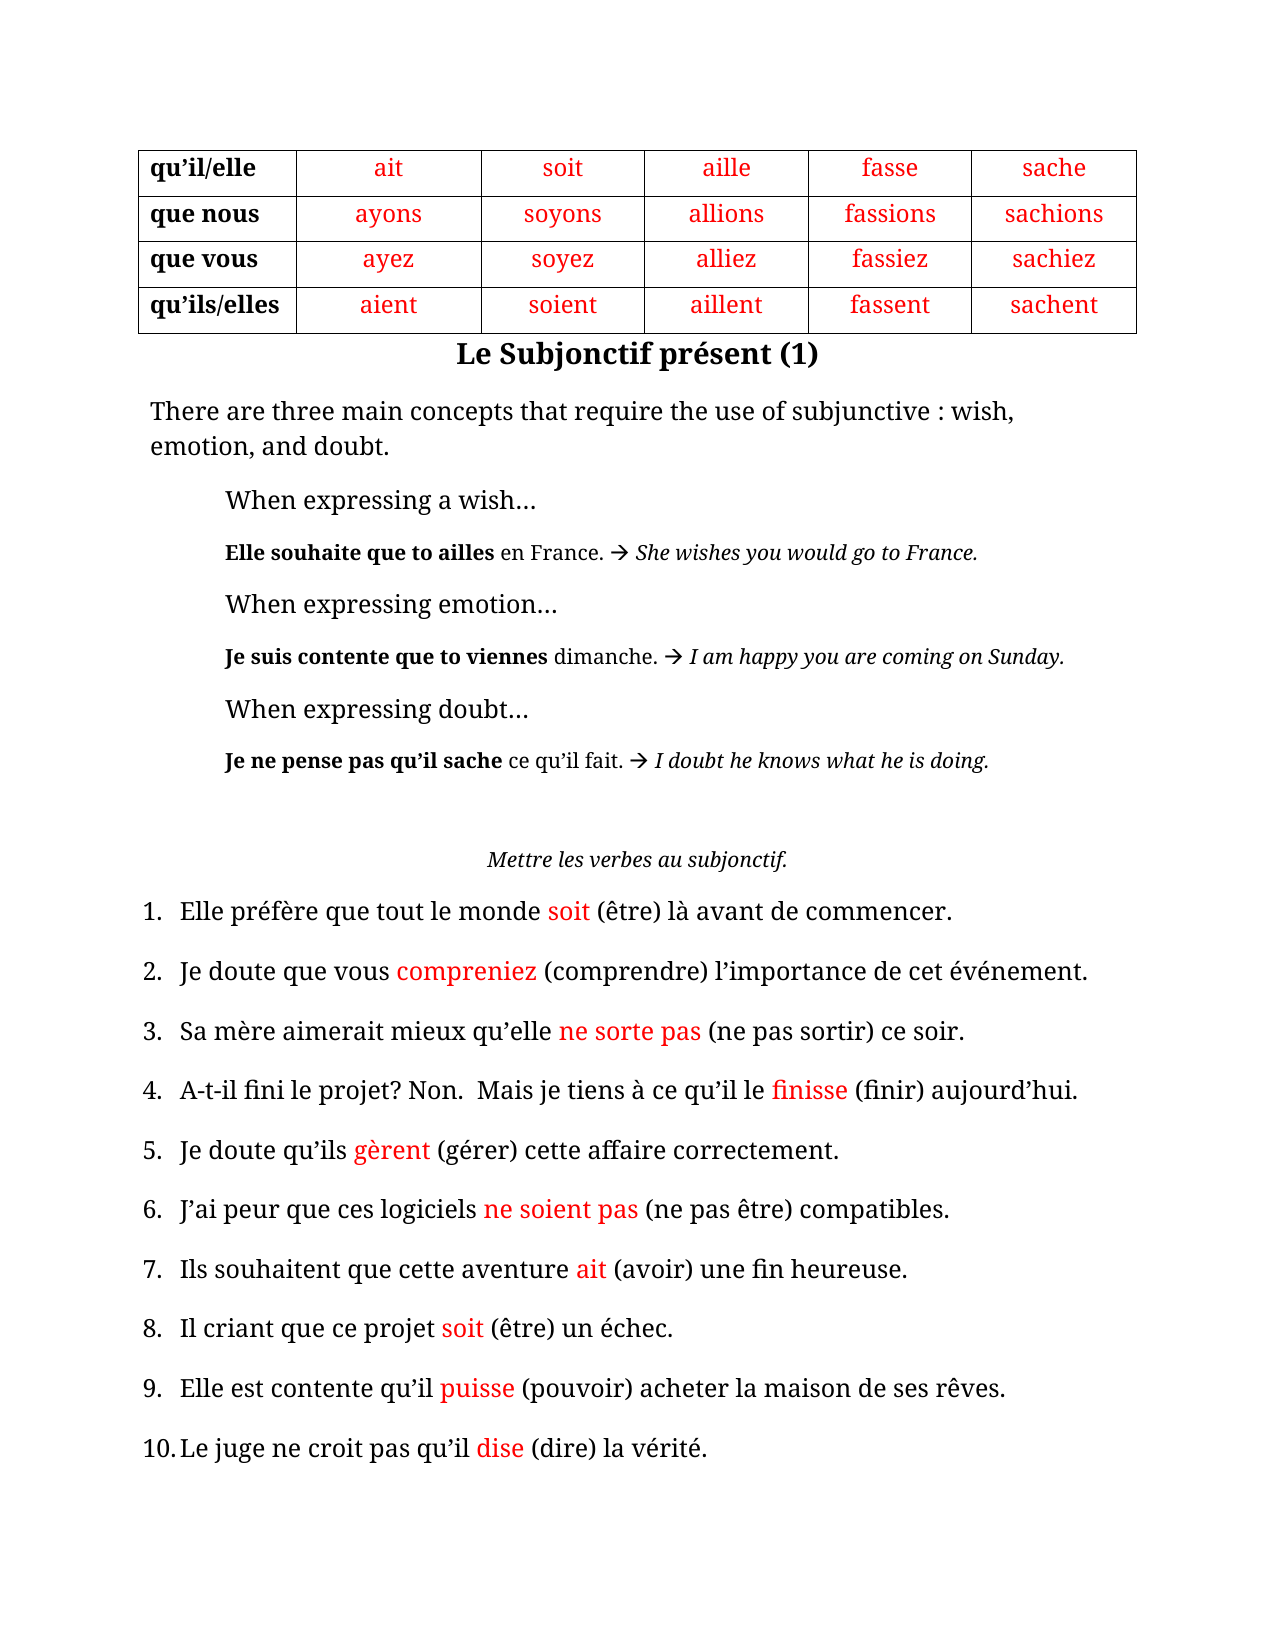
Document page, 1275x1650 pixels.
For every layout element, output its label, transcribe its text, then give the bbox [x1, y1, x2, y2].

table_cell sachions [972, 197, 1136, 241]
table_cell soyons [482, 197, 644, 241]
table_cell aillent [645, 288, 808, 332]
list Elle préfère que tout le monde soit (être) là avant de commencer. [142, 894, 1125, 928]
table_cell fassiez [809, 242, 971, 287]
text When expressing emotion… [150, 587, 1125, 621]
text When expressing a wish… [150, 483, 1125, 517]
table_cell sache [972, 151, 1136, 196]
list Je doute que vous compreniez (comprendre) l’importance de cet événement. [142, 954, 1125, 988]
table_cell ayez [297, 242, 481, 287]
table_cell fassent [809, 288, 971, 332]
table_cell alliez [645, 242, 808, 287]
text There are three main concepts that require the use of subjunctive : wish, emotion, and doubt. [150, 394, 1125, 462]
list A-t-il fini le projet? Non. Mais je tiens à ce qu’il le finisse (finir) aujourd’hui. [142, 1073, 1125, 1107]
list Il criant que ce projet soit (être) un échec. [142, 1311, 1125, 1345]
list Ils souhaitent que cette aventure ait (avoir) une fin heureuse. [142, 1252, 1125, 1286]
table_cell sachiez [972, 242, 1136, 287]
text Le Subjonctif présent (1) [150, 334, 1125, 373]
table_cell fassions [809, 197, 971, 241]
list J’ai peur que ces logiciels ne soient pas (ne pas être) compatibles. [142, 1192, 1125, 1226]
table_cell soit [482, 151, 644, 196]
text Elle souhaite que to ailles en France. She wishes you would go to France. [150, 538, 1125, 566]
table_cell allions [645, 197, 808, 241]
text Je ne pense pas qu’il sache ce qu’il fait. I doubt he knows what he is doing. [150, 746, 1125, 775]
table_cell sachent [972, 288, 1136, 332]
table_cell qu’ils/elles [139, 288, 296, 332]
table_cell ayons [297, 197, 481, 241]
text Je suis contente que to viennes dimanche. I am happy you are coming on Sunday. [150, 642, 1125, 671]
table_cell qu’il/elle [139, 151, 296, 196]
text When expressing doubt… [150, 691, 1125, 725]
list Le juge ne croit pas qu’il dise (dire) la vérité. [142, 1430, 1125, 1464]
table_cell soyez [482, 242, 644, 287]
list Elle est contente qu’il puisse (pouvoir) acheter la maison de ses rêves. [142, 1371, 1125, 1405]
table_cell aille [645, 151, 808, 196]
table_cell ait [297, 151, 481, 196]
text Mettre les verbes au subjonctif. [150, 845, 1125, 873]
table_cell soient [482, 288, 644, 332]
list Je doute qu’ils gèrent (gérer) cette affaire correctement. [142, 1132, 1125, 1166]
table_cell que nous [139, 197, 296, 241]
table_cell aient [297, 288, 481, 332]
table_cell que vous [139, 242, 296, 287]
list Sa mère aimerait mieux qu’elle ne sorte pas (ne pas sortir) ce soir. [142, 1013, 1125, 1047]
table_cell fasse [809, 151, 971, 196]
